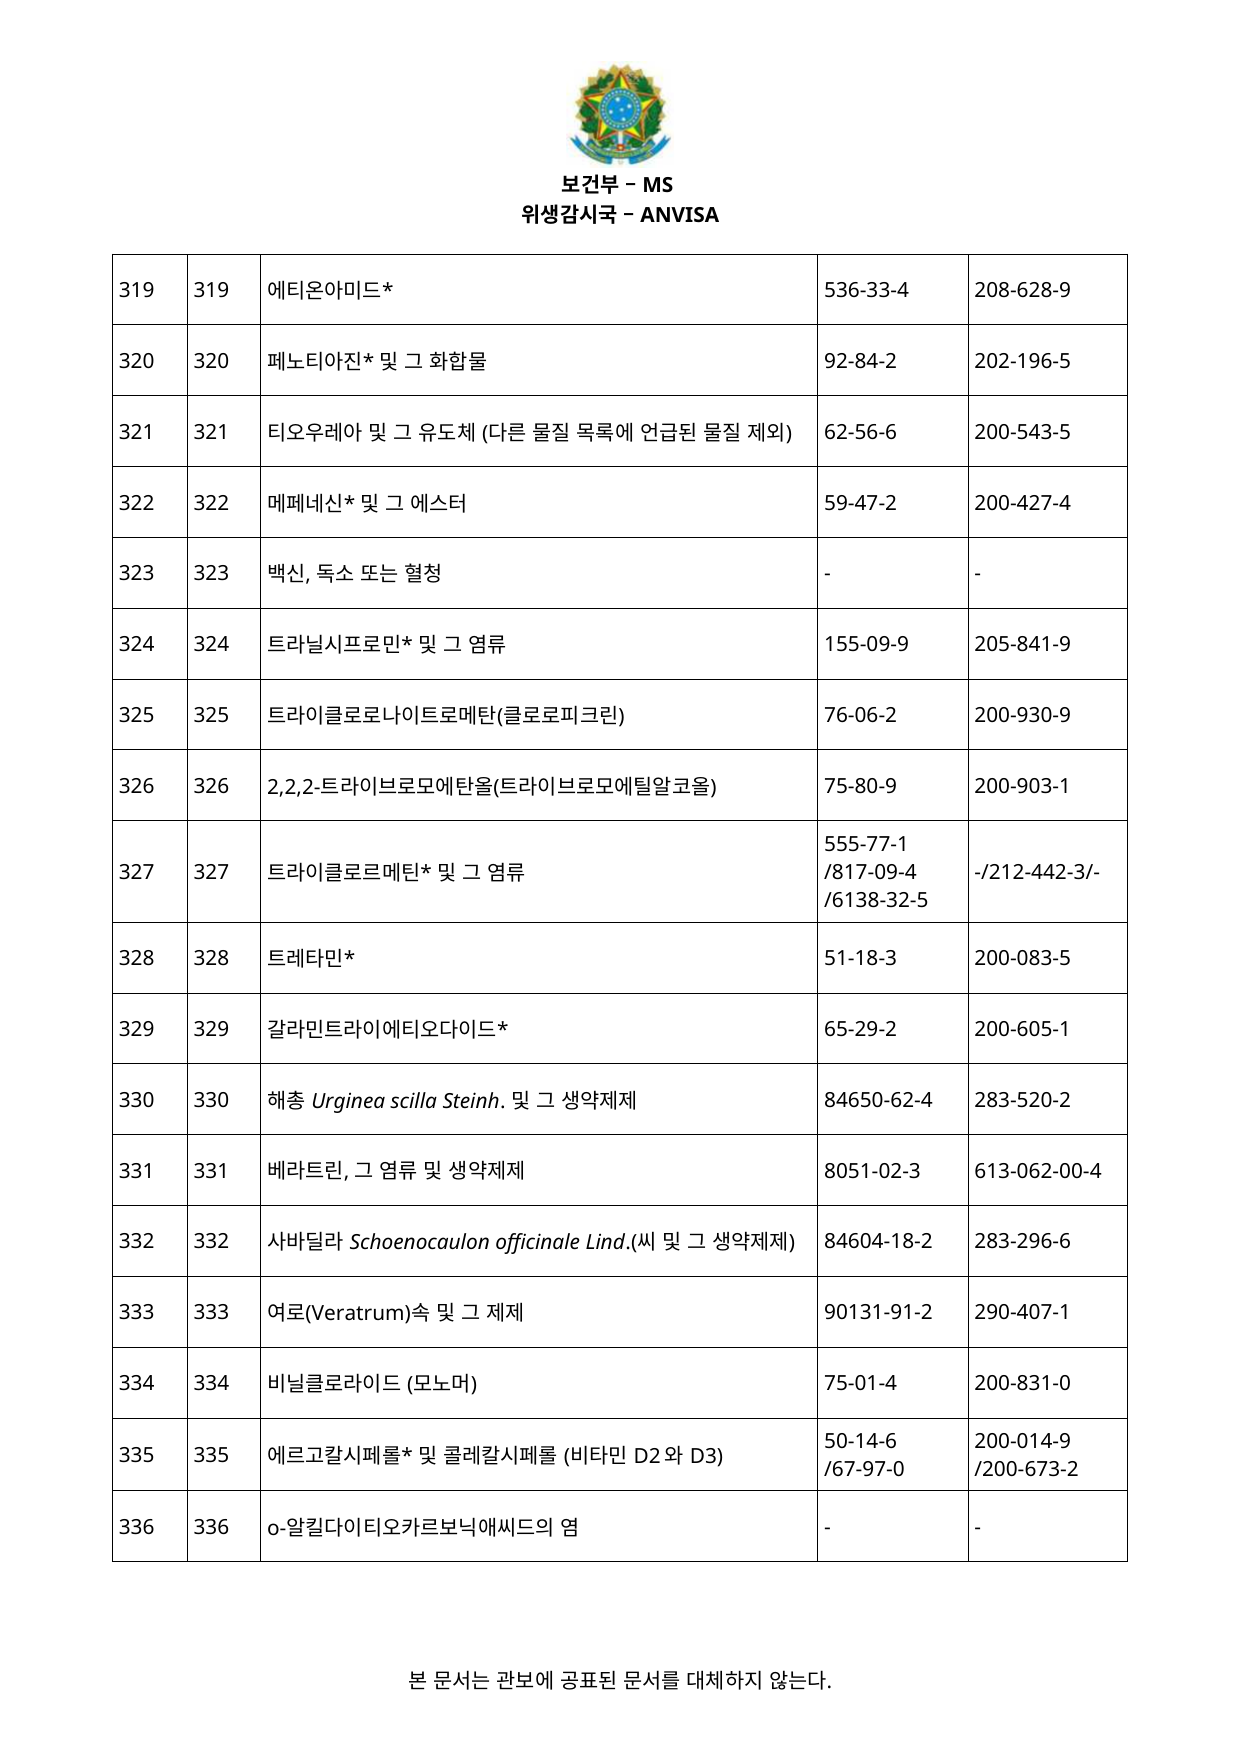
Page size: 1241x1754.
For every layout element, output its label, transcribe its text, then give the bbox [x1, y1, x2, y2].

table_cell 155-09-9 [818, 609, 968, 678]
table_cell 사바딜라 Schoenocaulon officinale Lind.(씨 및 그 생약제제) [261, 1206, 817, 1276]
table_cell 335 [188, 1419, 260, 1490]
table_cell 비닐클로라이드 (모노머) [261, 1348, 817, 1417]
table_cell 331 [188, 1135, 260, 1205]
table_cell 8051-02-3 [818, 1135, 968, 1205]
table_cell 555-77-1 /817-09-4 /6138-32-5 [818, 821, 968, 922]
table_cell 200-014-9 /200-673-2 [969, 1419, 1127, 1490]
table_cell 328 [113, 923, 187, 992]
table_cell 75-01-4 [818, 1348, 968, 1417]
table_cell 트라이클로르메틴* 및 그 염류 [261, 821, 817, 922]
table_cell 200-083-5 [969, 923, 1127, 992]
table_cell 티오우레아 및 그 유도체 (다른 물질 목록에 언급된 물질 제외) [261, 396, 817, 466]
table_cell 331 [113, 1135, 187, 1205]
table_cell 59-47-2 [818, 467, 968, 537]
table_cell 325 [188, 680, 260, 749]
table_cell 200-605-1 [969, 994, 1127, 1063]
table_cell 329 [188, 994, 260, 1063]
picture [566, 61, 675, 168]
table_cell 324 [188, 609, 260, 678]
table_cell 50-14-6 /67-97-0 [818, 1419, 968, 1490]
table_cell 327 [113, 821, 187, 922]
table_cell 321 [113, 396, 187, 466]
table_cell 75-80-9 [818, 750, 968, 820]
table_cell - [969, 1491, 1127, 1561]
table_cell 283-520-2 [969, 1064, 1127, 1134]
table_cell 90131-91-2 [818, 1277, 968, 1347]
table_cell 메페네신* 및 그 에스터 [261, 467, 817, 537]
table_cell 326 [188, 750, 260, 820]
table_cell 333 [188, 1277, 260, 1347]
table_cell 202-196-5 [969, 325, 1127, 395]
table_cell 208-628-9 [969, 255, 1127, 324]
table_cell 84604-18-2 [818, 1206, 968, 1276]
table_cell 336 [113, 1491, 187, 1561]
table_cell 336 [188, 1491, 260, 1561]
table_cell 에티온아미드* [261, 255, 817, 324]
table_cell 페노티아진* 및 그 화합물 [261, 325, 817, 395]
table_cell 320 [188, 325, 260, 395]
table_cell 76-06-2 [818, 680, 968, 749]
table_cell 2,2,2-트라이브로모에탄올(트라이브로모에틸알코올) [261, 750, 817, 820]
table_cell 에르고칼시페롤* 및 콜레칼시페롤 (비타민 D2와 D3) [261, 1419, 817, 1490]
table_cell 트레타민* [261, 923, 817, 992]
table_cell 536-33-4 [818, 255, 968, 324]
table_cell 트라이클로로나이트로메탄(클로로피크린) [261, 680, 817, 749]
table_cell 205-841-9 [969, 609, 1127, 678]
table_cell 백신, 독소 또는 혈청 [261, 538, 817, 608]
table_cell 322 [188, 467, 260, 537]
table_cell 334 [188, 1348, 260, 1417]
table_cell 여로(Veratrum)속 및 그 제제 [261, 1277, 817, 1347]
table_cell 200-903-1 [969, 750, 1127, 820]
table_cell 321 [188, 396, 260, 466]
table_cell 200-427-4 [969, 467, 1127, 537]
table_cell 332 [188, 1206, 260, 1276]
table_cell 65-29-2 [818, 994, 968, 1063]
table_cell 334 [113, 1348, 187, 1417]
table_cell 해총 Urginea scilla Steinh. 및 그 생약제제 [261, 1064, 817, 1134]
table_cell o-알킬다이티오카르보닉애씨드의 염 [261, 1491, 817, 1561]
table_cell 323 [188, 538, 260, 608]
table_cell 335 [113, 1419, 187, 1490]
table_cell 200-543-5 [969, 396, 1127, 466]
table_cell 84650-62-4 [818, 1064, 968, 1134]
table_cell 613-062-00-4 [969, 1135, 1127, 1205]
table_cell 319 [188, 255, 260, 324]
table_cell 325 [113, 680, 187, 749]
table_cell 319 [113, 255, 187, 324]
table_cell - [818, 1491, 968, 1561]
table_cell - [969, 538, 1127, 608]
table_cell - [818, 538, 968, 608]
table_cell 322 [113, 467, 187, 537]
table_cell -/212-442-3/- [969, 821, 1127, 922]
table_cell 200-930-9 [969, 680, 1127, 749]
table_cell 갈라민트라이에티오다이드* [261, 994, 817, 1063]
table_cell 326 [113, 750, 187, 820]
table_cell 330 [188, 1064, 260, 1134]
table_cell 290-407-1 [969, 1277, 1127, 1347]
table_cell 트라닐시프로민* 및 그 염류 [261, 609, 817, 678]
table_cell 51-18-3 [818, 923, 968, 992]
table_cell 324 [113, 609, 187, 678]
table_cell 332 [113, 1206, 187, 1276]
table_cell 323 [113, 538, 187, 608]
table_cell 베라트린, 그 염류 및 생약제제 [261, 1135, 817, 1205]
table_cell 328 [188, 923, 260, 992]
table_cell 283-296-6 [969, 1206, 1127, 1276]
table_cell 200-831-0 [969, 1348, 1127, 1417]
table_cell 330 [113, 1064, 187, 1134]
table_cell 329 [113, 994, 187, 1063]
table_cell 92-84-2 [818, 325, 968, 395]
table_cell 327 [188, 821, 260, 922]
table_cell 62-56-6 [818, 396, 968, 466]
table_cell 333 [113, 1277, 187, 1347]
table_cell 320 [113, 325, 187, 395]
